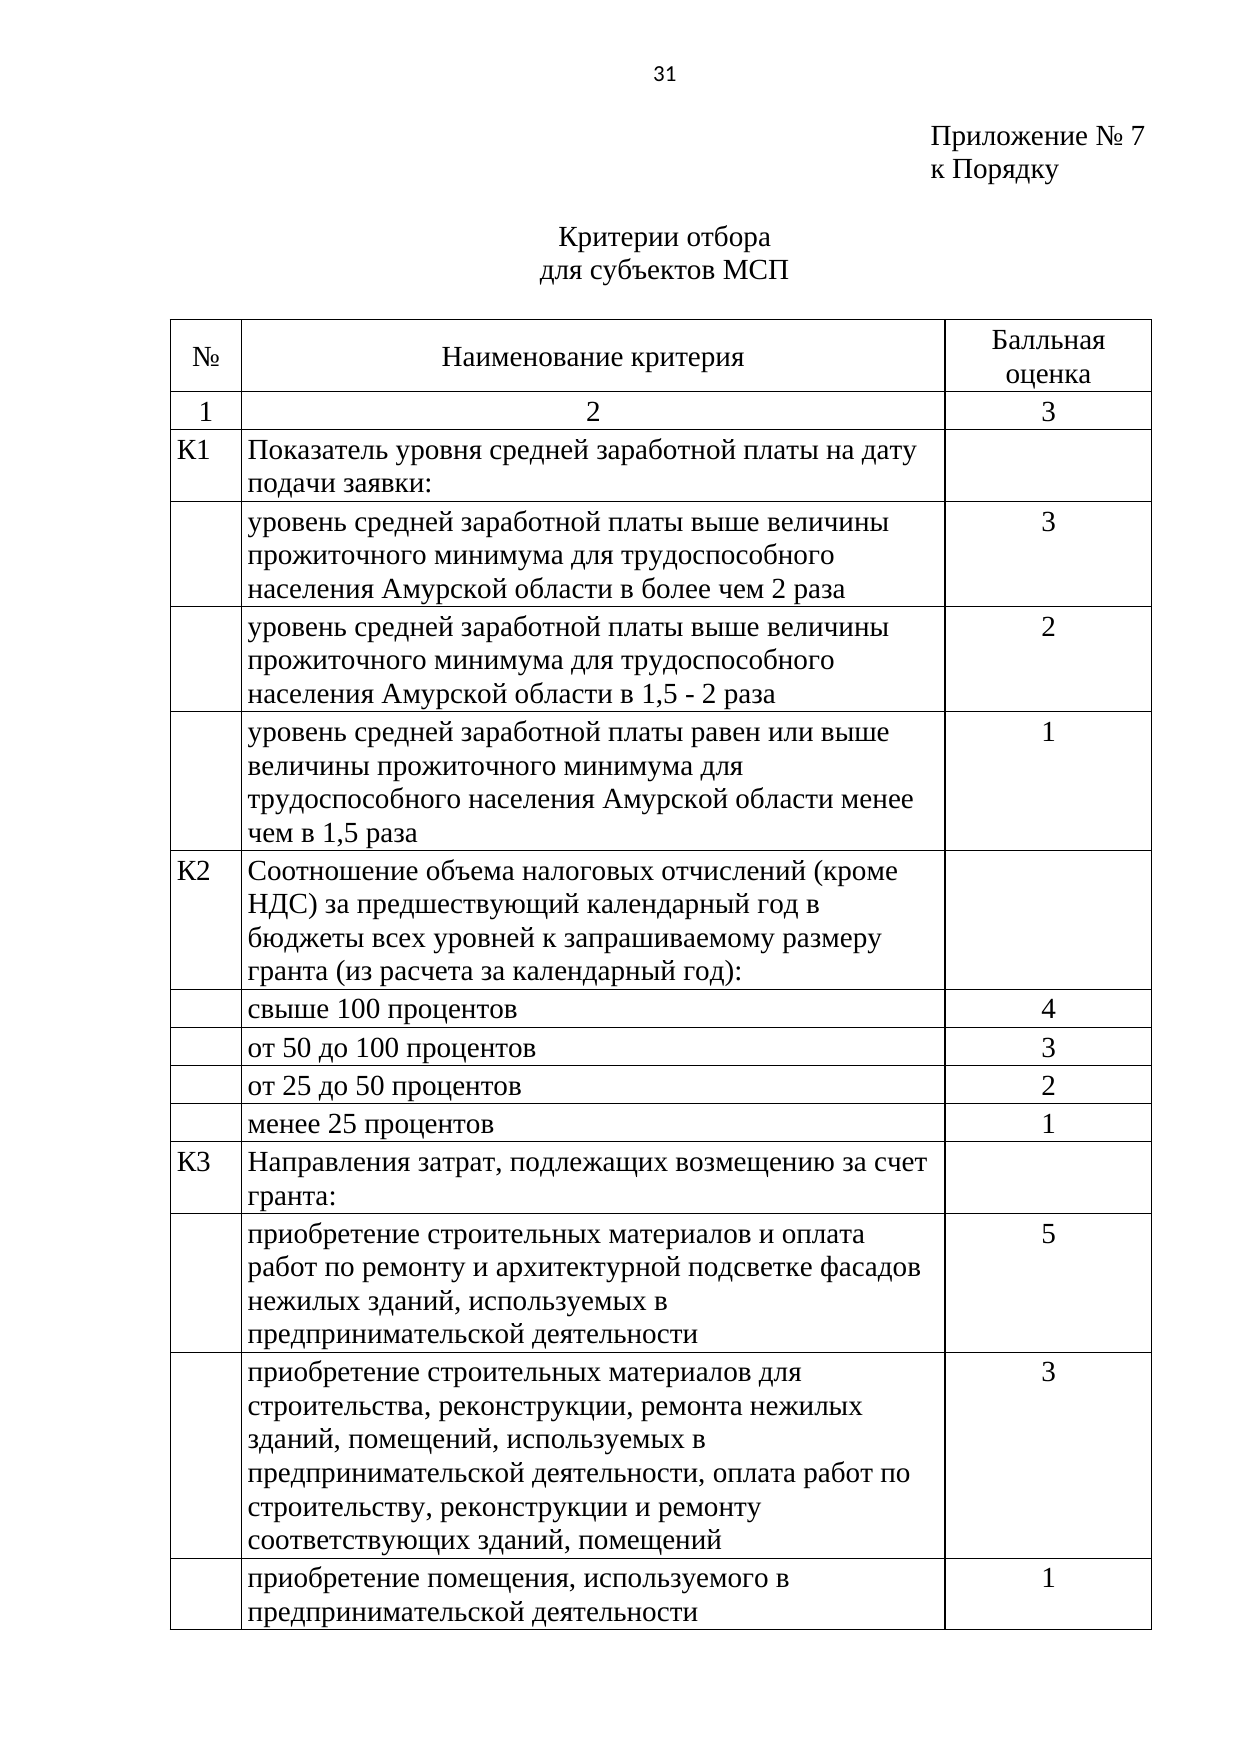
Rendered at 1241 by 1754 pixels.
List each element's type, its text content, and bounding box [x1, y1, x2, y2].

text Критерии отбора [177, 219, 1152, 252]
table_cell 1 [946, 1559, 1151, 1629]
table_cell 2 [242, 392, 944, 429]
table_cell [171, 502, 241, 606]
table_cell 1 [946, 1104, 1151, 1141]
table_cell Направления затрат, подлежащих возмещению за счет гранта: [242, 1142, 944, 1213]
table_cell 1 [171, 392, 241, 429]
table_header Балльная оценка [946, 320, 1151, 391]
table_cell [171, 1104, 241, 1141]
table_cell [171, 990, 241, 1027]
table_cell [171, 607, 241, 711]
table_cell Показатель уровня средней заработной платы на дату подачи заявки: [242, 430, 944, 501]
table_cell К1 [171, 430, 241, 501]
table_cell [946, 430, 1151, 501]
text для субъектов МСП [177, 252, 1152, 286]
table_cell [171, 1353, 241, 1557]
table_cell [171, 1028, 241, 1065]
table_cell [946, 1142, 1151, 1213]
table_header № [171, 320, 241, 391]
table_cell приобретение помещения, используемого в предпринимательской деятельности [242, 1559, 944, 1629]
table_cell [171, 1559, 241, 1629]
table_cell [171, 1066, 241, 1103]
table_cell 3 [946, 502, 1151, 606]
table_cell уровень средней заработной платы равен или выше величины прожиточного минимума для трудоспособного населения Амурской области менее чем в 1,5 раза [242, 712, 944, 850]
table_cell уровень средней заработной платы выше величины прожиточного минимума для трудоспособного населения Амурской области в 1,5 - 2 раза [242, 607, 944, 711]
table_cell 3 [946, 1028, 1151, 1065]
table_cell уровень средней заработной платы выше величины прожиточного минимума для трудоспособного населения Амурской области в более чем 2 раза [242, 502, 944, 606]
text к Порядку [177, 152, 1152, 185]
table_cell [946, 851, 1151, 989]
table_cell 2 [946, 607, 1151, 711]
table_cell менее 25 процентов [242, 1104, 944, 1141]
table_cell 4 [946, 990, 1151, 1027]
table_cell 1 [946, 712, 1151, 850]
table_header Наименование критерия [242, 320, 944, 391]
table_cell 5 [946, 1214, 1151, 1352]
table_cell свыше 100 процентов [242, 990, 944, 1027]
table_cell К2 [171, 851, 241, 989]
table_cell 3 [946, 392, 1151, 429]
table_cell 3 [946, 1353, 1151, 1557]
table_cell К3 [171, 1142, 241, 1213]
text Приложение № 7 [177, 118, 1152, 152]
table_cell [171, 1214, 241, 1352]
table_cell [171, 712, 241, 850]
table_cell от 25 до 50 процентов [242, 1066, 944, 1103]
table_cell приобретение строительных материалов и оплата работ по ремонту и архитектурной подсветке фасадов нежилых зданий, используемых в предпринимательской деятельности [242, 1214, 944, 1352]
table_cell 2 [946, 1066, 1151, 1103]
table_cell от 50 до 100 процентов [242, 1028, 944, 1065]
table_cell Соотношение объема налоговых отчислений (кроме НДС) за предшествующий календарный год в бюджеты всех уровней к запрашиваемому размеру гранта (из расчета за календарный год): [242, 851, 944, 989]
table_cell приобретение строительных материалов для строительства, реконструкции, ремонта нежилых зданий, помещений, используемых в предпринимательской деятельности, оплата работ по строительству, реконструкции и ремонту соответствующих зданий, помещений [242, 1353, 944, 1557]
